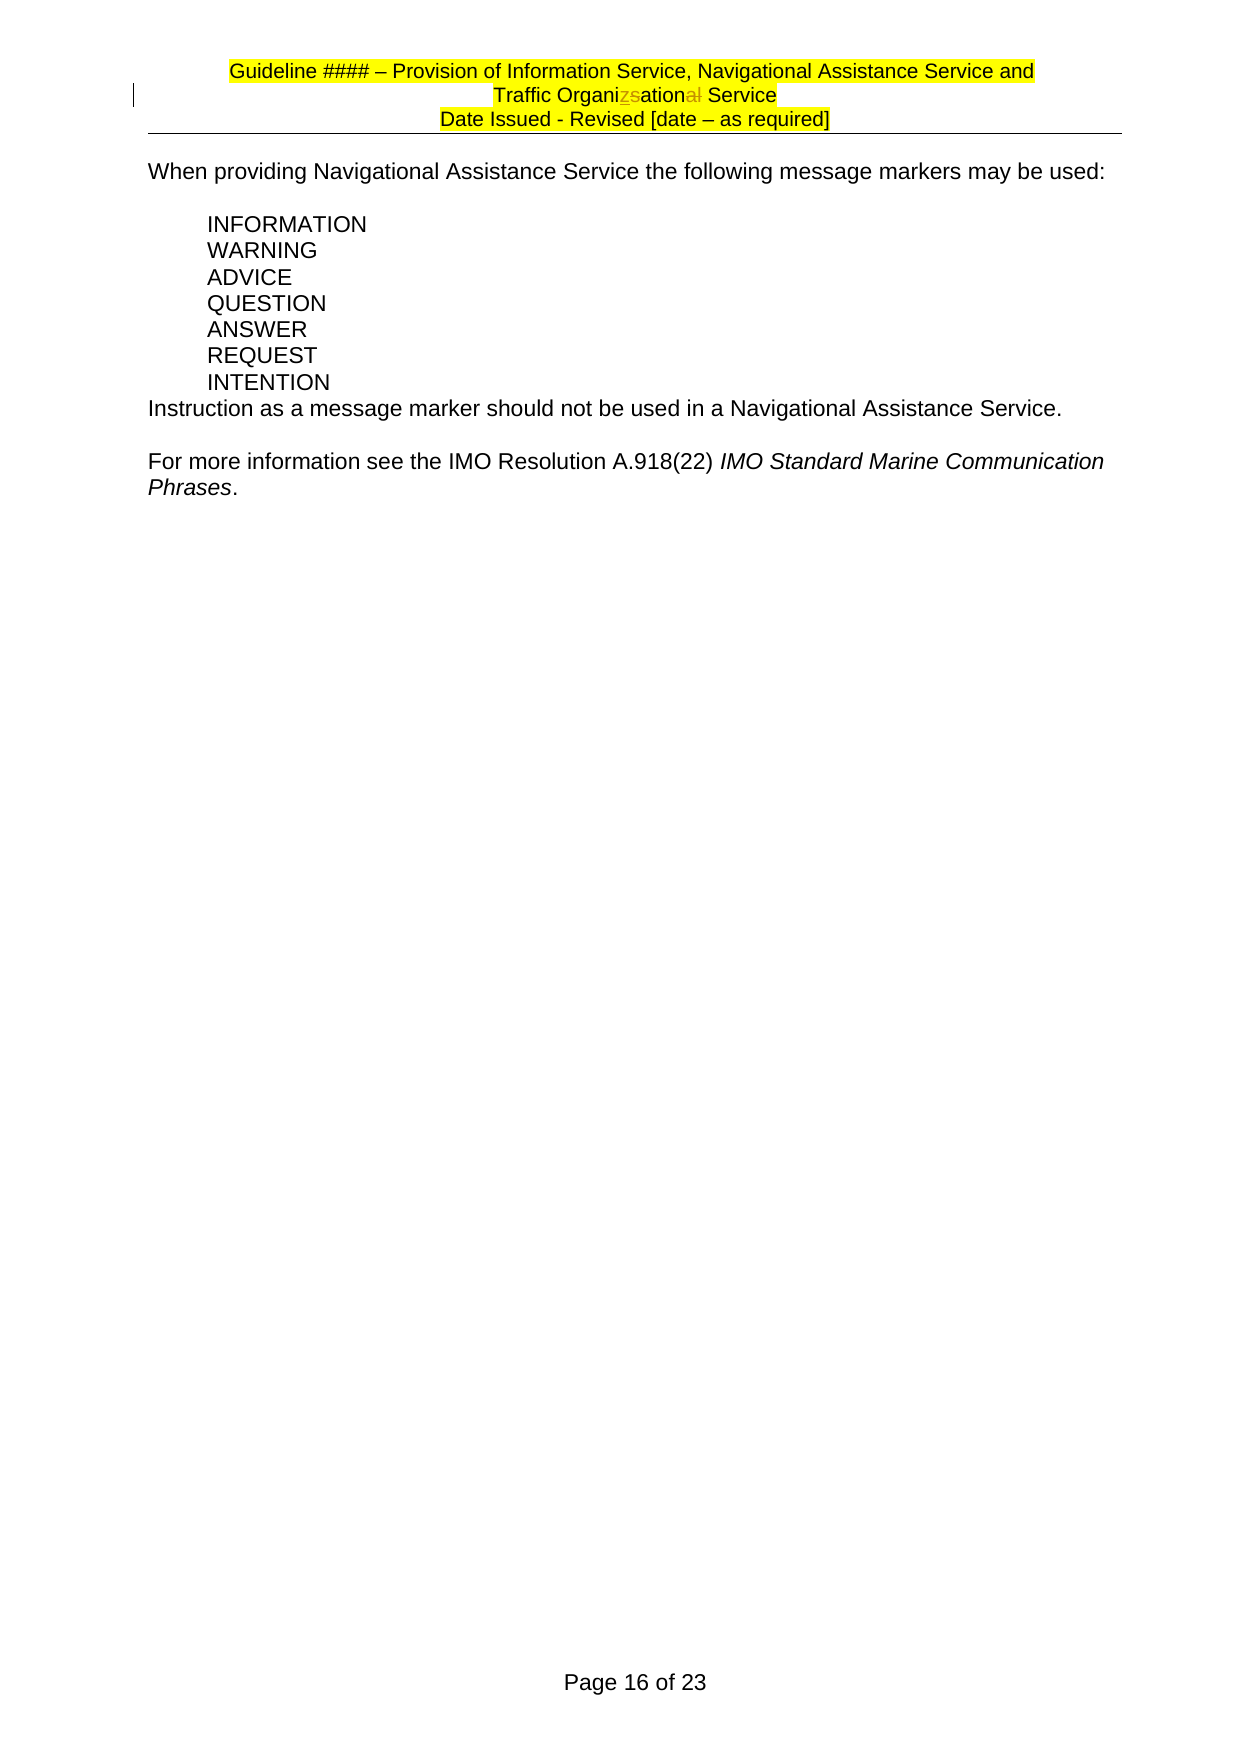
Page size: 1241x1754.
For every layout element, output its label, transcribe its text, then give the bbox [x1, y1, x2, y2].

text QUESTION [207, 290, 1122, 316]
text ADVICE [207, 263, 1122, 290]
text ANSWER [207, 316, 1122, 342]
text INFORMATION [207, 211, 1122, 237]
text When providing Navigational Assistance Service the following message markers may be used: [148, 158, 1122, 184]
text For more information see the IMO Resolution A.918(22) IMO Standard Marine Communication Phrases. [148, 448, 1122, 501]
text Instruction as a message marker should not be used in a Navigational Assistance Service. [148, 395, 1122, 422]
text WARNING [207, 237, 1122, 263]
text REQUEST [207, 342, 1122, 369]
text INTENTION [207, 369, 1122, 395]
